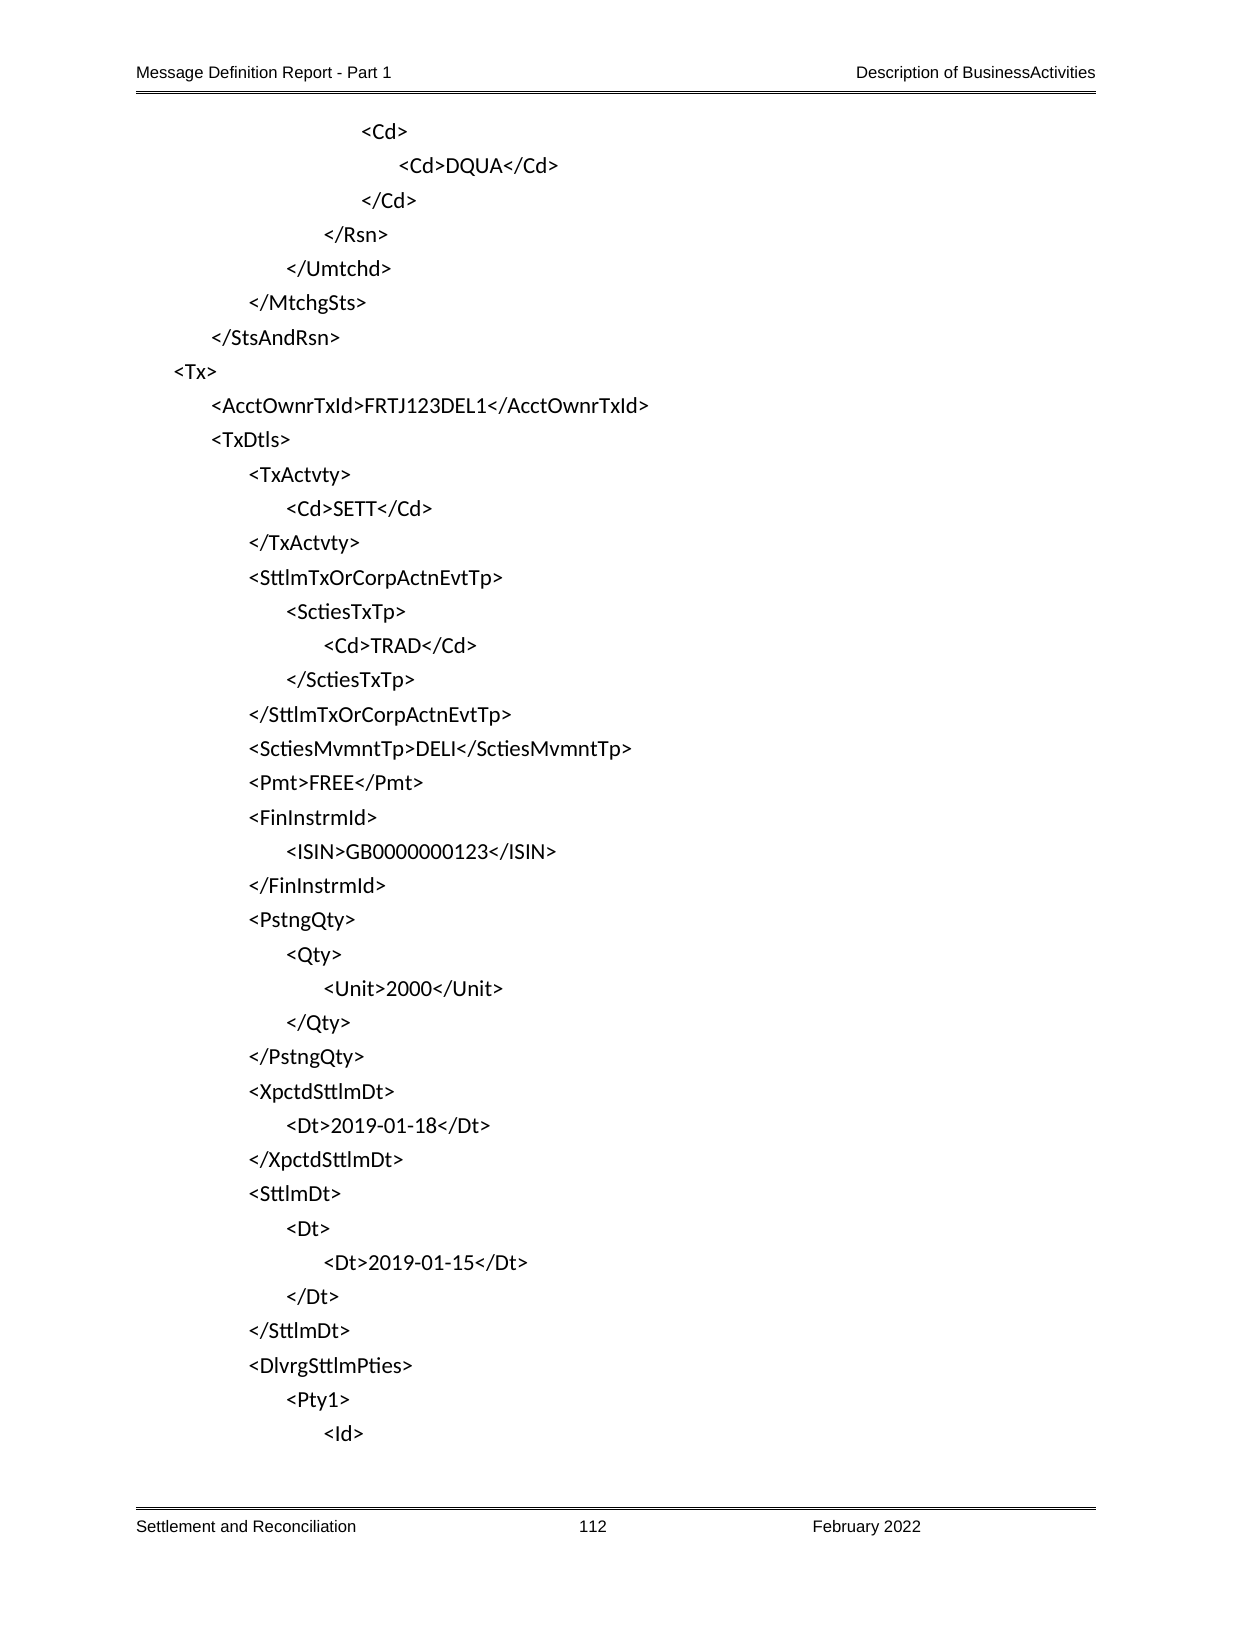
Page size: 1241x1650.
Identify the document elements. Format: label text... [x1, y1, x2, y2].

text <SttlmDt> [136, 1179, 1104, 1208]
text </Dt> [136, 1282, 1104, 1310]
text <Cd> [136, 117, 1104, 145]
text <FinInstrmId> [136, 803, 1104, 831]
text <SttlmTxOrCorpActnEvtTp> [136, 563, 1104, 591]
text </Rsn> [136, 220, 1104, 248]
text </StsAndRsn> [136, 323, 1104, 351]
text <Pmt>FREE</Pmt> [136, 768, 1104, 796]
text <Cd>TRAD</Cd> [136, 631, 1104, 659]
text </Umtchd> [136, 254, 1104, 282]
text <Unit>2000</Unit> [136, 974, 1104, 1002]
text </SctiesTxTp> [136, 666, 1104, 693]
text <SctiesMvmntTp>DELI</SctiesMvmntTp> [136, 734, 1104, 762]
text </SttlmTxOrCorpActnEvtTp> [136, 700, 1104, 728]
text <Cd>SETT</Cd> [136, 494, 1104, 522]
text <Cd>DQUA</Cd> [136, 151, 1104, 179]
text <Qty> [136, 940, 1104, 968]
text </PstngQty> [136, 1042, 1104, 1071]
text <Dt> [136, 1214, 1104, 1242]
text <PstngQty> [136, 905, 1104, 933]
text </MtchgSts> [136, 288, 1104, 317]
text </SttlmDt> [136, 1317, 1104, 1345]
text </FinInstrmId> [136, 871, 1104, 899]
text <Dt>2019-01-18</Dt> [136, 1111, 1104, 1139]
text <ISIN>GB0000000123</ISIN> [136, 837, 1104, 865]
text <DlvrgSttlmPties> [136, 1351, 1104, 1379]
text </XpctdSttlmDt> [136, 1145, 1104, 1173]
text <Tx> [136, 357, 1104, 385]
text <AcctOwnrTxId>FRTJ123DEL1</AcctOwnrTxId> [136, 391, 1104, 419]
text <Id> [136, 1419, 1104, 1447]
text <Dt>2019-01-15</Dt> [136, 1248, 1104, 1276]
text </Cd> [136, 186, 1104, 214]
text <SctiesTxTp> [136, 597, 1104, 625]
text </Qty> [136, 1008, 1104, 1036]
text <TxActvty> [136, 460, 1104, 488]
text <XpctdSttlmDt> [136, 1077, 1104, 1105]
text </TxActvty> [136, 528, 1104, 556]
text <Pty1> [136, 1385, 1104, 1413]
text <TxDtls> [136, 426, 1104, 454]
